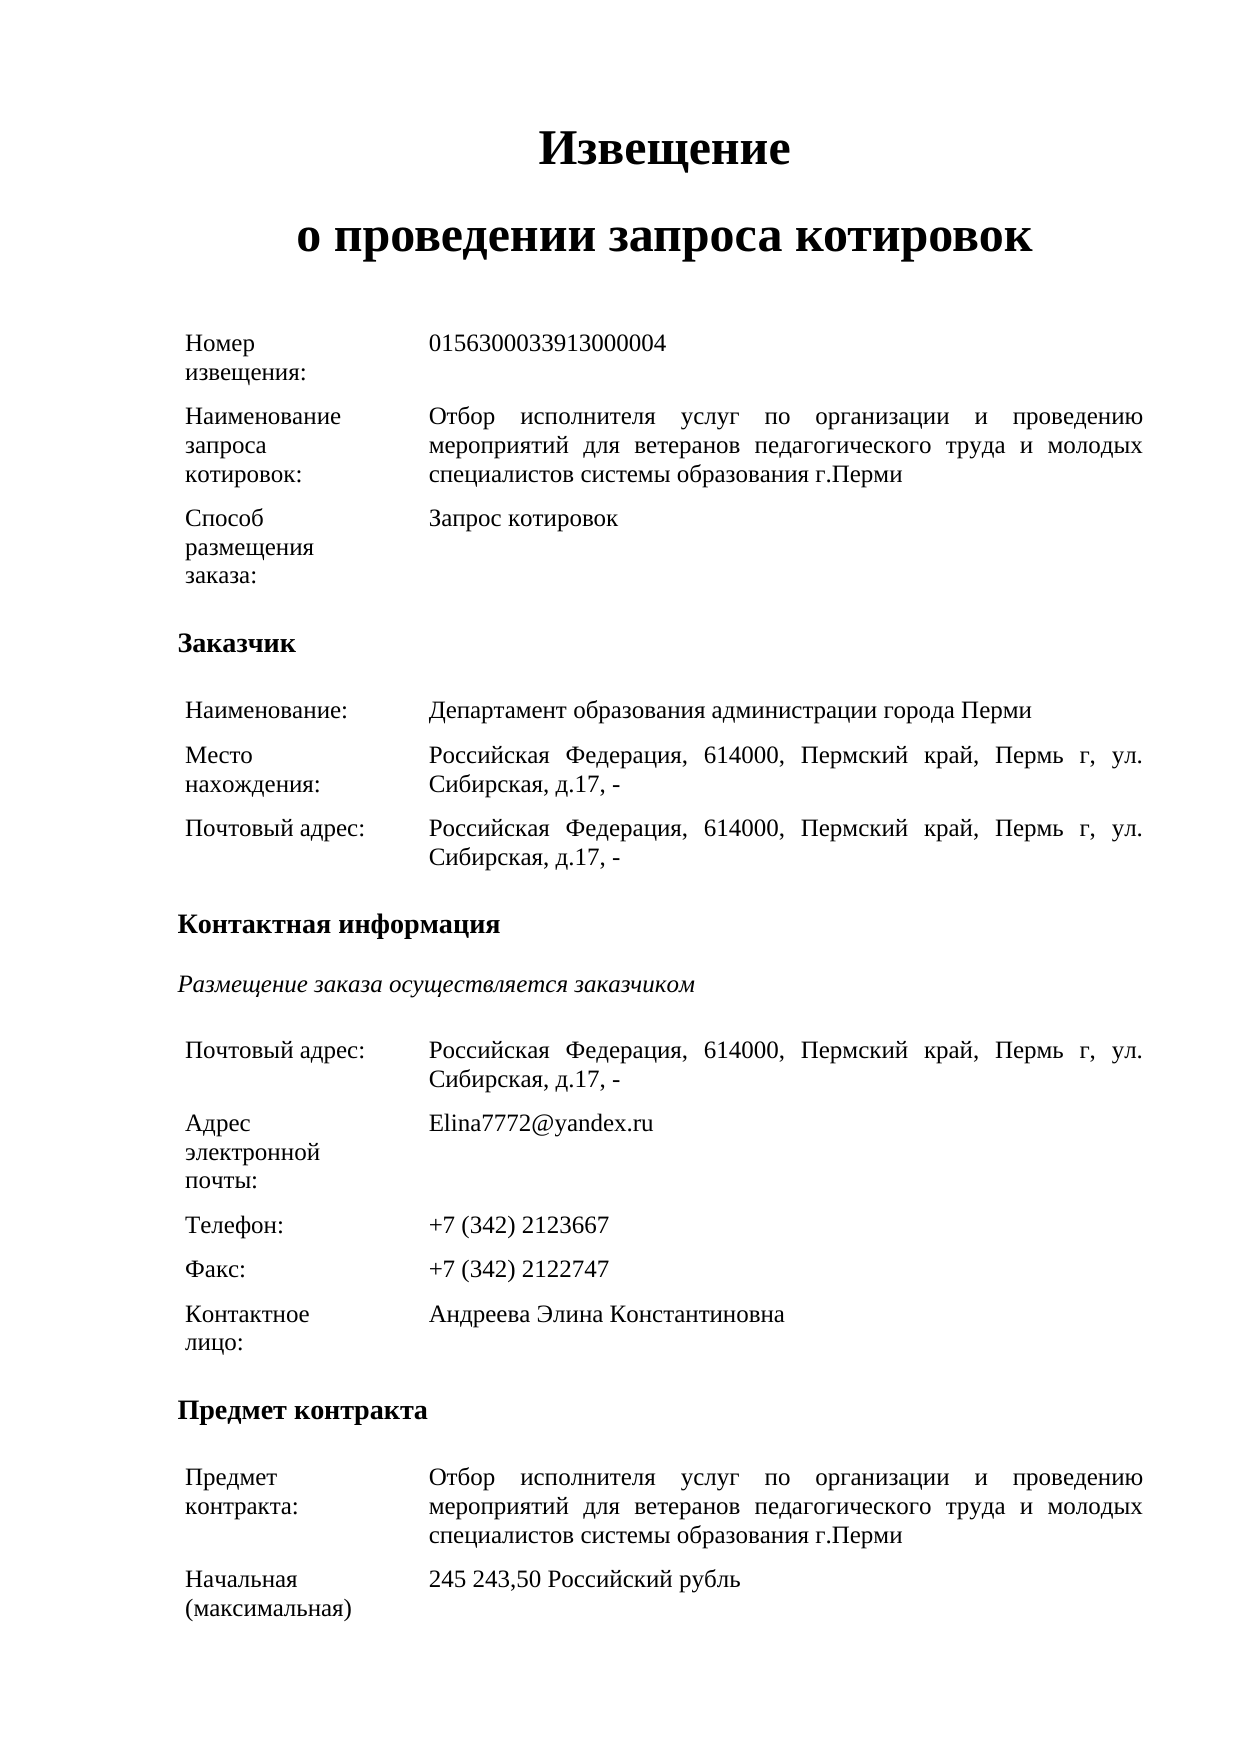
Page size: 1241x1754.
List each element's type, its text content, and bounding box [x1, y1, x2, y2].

text Размещение заказа осуществляется заказчиком [177, 969, 1152, 998]
table_cell Факс: [177, 1246, 421, 1291]
table_cell Запрос котировок [421, 495, 1152, 597]
table_header Номер извещения: [177, 320, 421, 393]
table_cell Отбор исполнителя услуг по организации и проведению мероприятий для ветеранов педагогического труда и молодых специалистов системы образования г.Перми [421, 393, 1152, 495]
table_cell Телефон: [177, 1202, 421, 1246]
table_header Почтовый адрес: [177, 1027, 421, 1100]
table_cell Elina7772@yandex.ru [421, 1100, 1152, 1202]
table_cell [177, 1557, 421, 1630]
table_header Отбор исполнителя услуг по организации и проведению мероприятий для ветеранов педагогического труда и молодых специалистов системы образования г.Перми [421, 1455, 1152, 1557]
table_cell Наименование запроса котировок: [177, 393, 421, 495]
table_cell Почтовый адрес: [177, 805, 421, 878]
text Предмет контракта [177, 1393, 1152, 1426]
table_cell Российская Федерация, 614000, Пермский край, Пермь г, ул. Сибирская, д.17, - [421, 732, 1152, 805]
table_cell Андреева Элина Константиновна [421, 1291, 1152, 1364]
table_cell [421, 1557, 1152, 1630]
table_cell Российская Федерация, 614000, Пермский край, Пермь г, ул. Сибирская, д.17, - [421, 805, 1152, 878]
text о проведении запроса котировок [177, 205, 1152, 262]
table_header Российская Федерация, 614000, Пермский край, Пермь г, ул. Сибирская, д.17, - [421, 1027, 1152, 1100]
table_cell Место нахождения: [177, 732, 421, 805]
table_header Предмет контракта: [177, 1455, 421, 1557]
table_cell +7 (342) 2122747 [421, 1246, 1152, 1291]
text Заказчик [177, 626, 1152, 659]
table_header 0156300033913000004 [421, 320, 1152, 393]
table_cell +7 (342) 2123667 [421, 1202, 1152, 1246]
text Извещение [177, 118, 1152, 176]
table_header Наименование: [177, 688, 421, 732]
table_header Департамент образования администрации города Перми [421, 688, 1152, 732]
table_cell Адрес электронной почты: [177, 1100, 421, 1202]
table_cell Контактное лицо: [177, 1291, 421, 1364]
table_cell Способ размещения заказа: [177, 495, 421, 597]
text Контактная информация [177, 908, 1152, 940]
